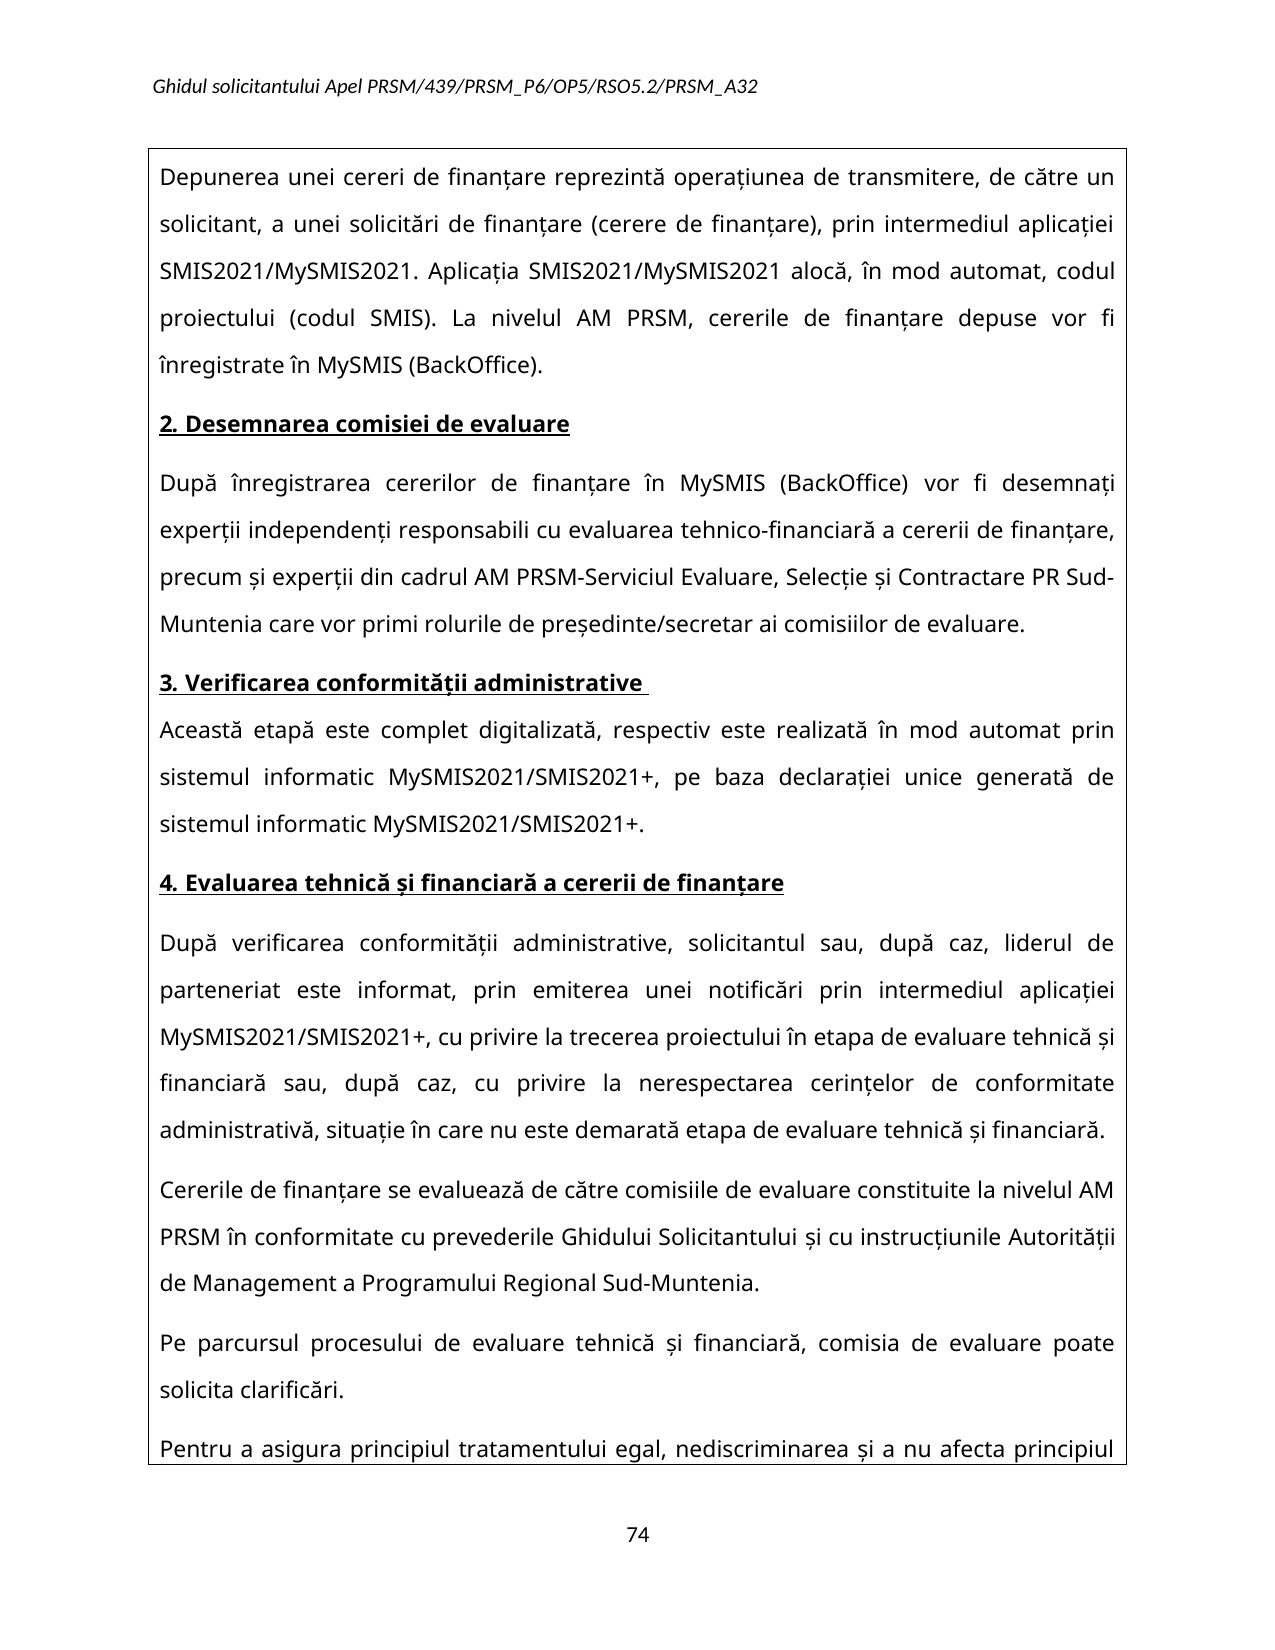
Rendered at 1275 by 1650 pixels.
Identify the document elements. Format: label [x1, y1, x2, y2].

table_header [149, 149, 1126, 1464]
